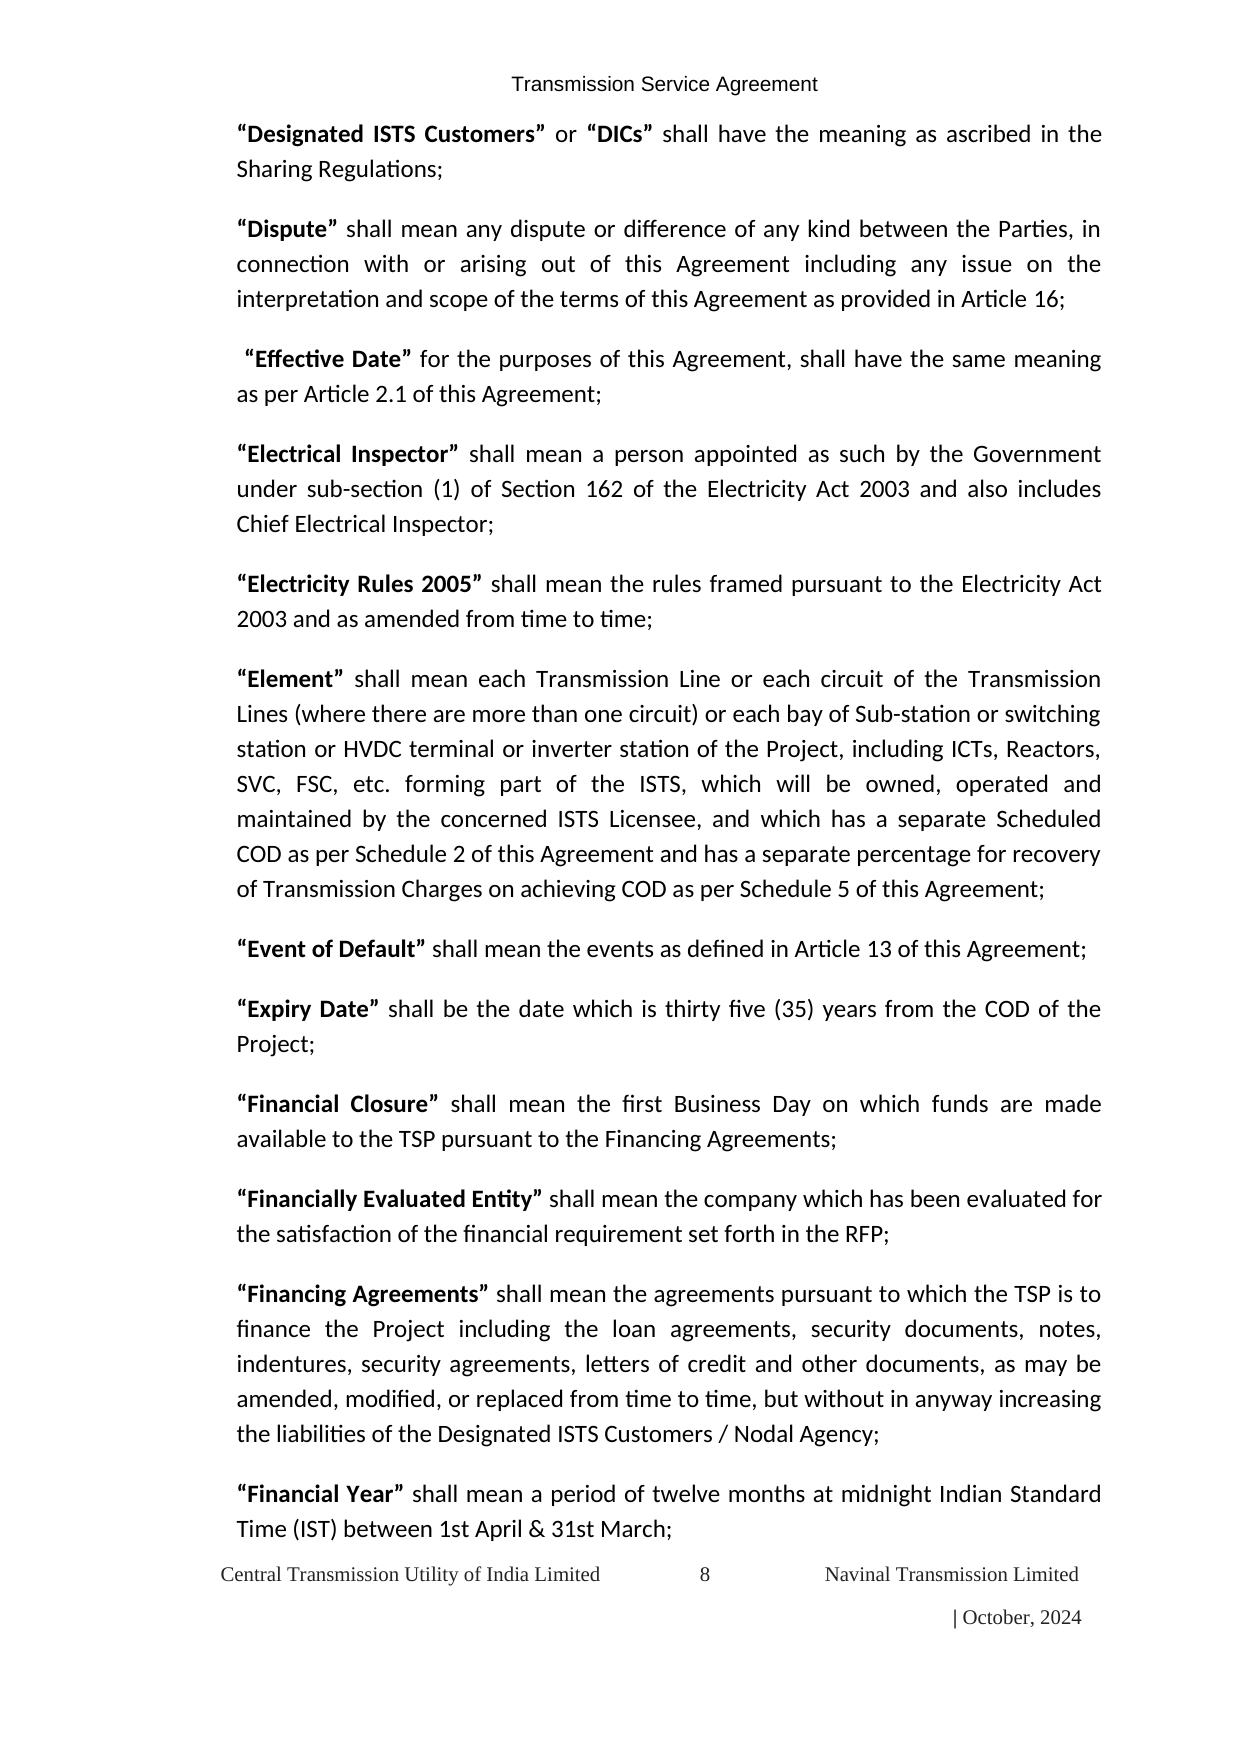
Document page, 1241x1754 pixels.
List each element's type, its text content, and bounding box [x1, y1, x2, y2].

text “Expiry Date” shall be the date which is thirty five (35) years from the COD of the Project; [236, 993, 1103, 1059]
text “Dispute” shall mean any dispute or difference of any kind between the Parties, in connection with or arising out of this Agreement including any issue on the interpretation and scope of the terms of this Agreement as provided in Article 16; [236, 213, 1103, 314]
text “Designated ISTS Customers” or “DICs” shall have the meaning as ascribed in the Sharing Regulations; [236, 118, 1103, 184]
text “Effective Date” for the purposes of this Agreement, shall have the same meaning as per Article 2.1 of this Agreement; [236, 343, 1103, 409]
text “Element” shall mean each Transmission Line or each circuit of the Transmission Lines (where there are more than one circuit) or each bay of Sub-station or switching station or HVDC terminal or inverter station of the Project, including ICTs, Reactors, SVC, FSC, etc. forming part of the ISTS, which will be owned, operated and maintained by the concerned ISTS Licensee, and which has a separate Scheduled COD as per Schedule 2 of this Agreement and has a separate percentage for recovery of Transmission Charges on achieving COD as per Schedule 5 of this Agreement; [236, 663, 1103, 904]
text “Financing Agreements” shall mean the agreements pursuant to which the TSP is to finance the Project including the loan agreements, security documents, notes, indentures, security agreements, letters of credit and other documents, as may be amended, modified, or replaced from time to time, but without in anyway increasing the liabilities of the Designated ISTS Customers / Nodal Agency; [236, 1278, 1103, 1449]
text “Electricity Rules 2005” shall mean the rules framed pursuant to the Electricity Act 2003 and as amended from time to time; [236, 568, 1103, 634]
text “Financially Evaluated Entity” shall mean the company which has been evaluated for the satisfaction of the financial requirement set forth in the RFP; [236, 1183, 1103, 1249]
text “Event of Default” shall mean the events as defined in Article 13 of this Agreement; [236, 933, 1103, 964]
text “Financial Year” shall mean a period of twelve months at midnight Indian Standard Time (IST) between 1st April & 31st March; [236, 1478, 1103, 1544]
text “Financial Closure” shall mean the first Business Day on which funds are made available to the TSP pursuant to the Financing Agreements; [236, 1088, 1103, 1154]
text “Electrical Inspector” shall mean a person appointed as such by the Government under sub-section (1) of Section 162 of the Electricity Act 2003 and also includes Chief Electrical Inspector; [236, 438, 1103, 539]
